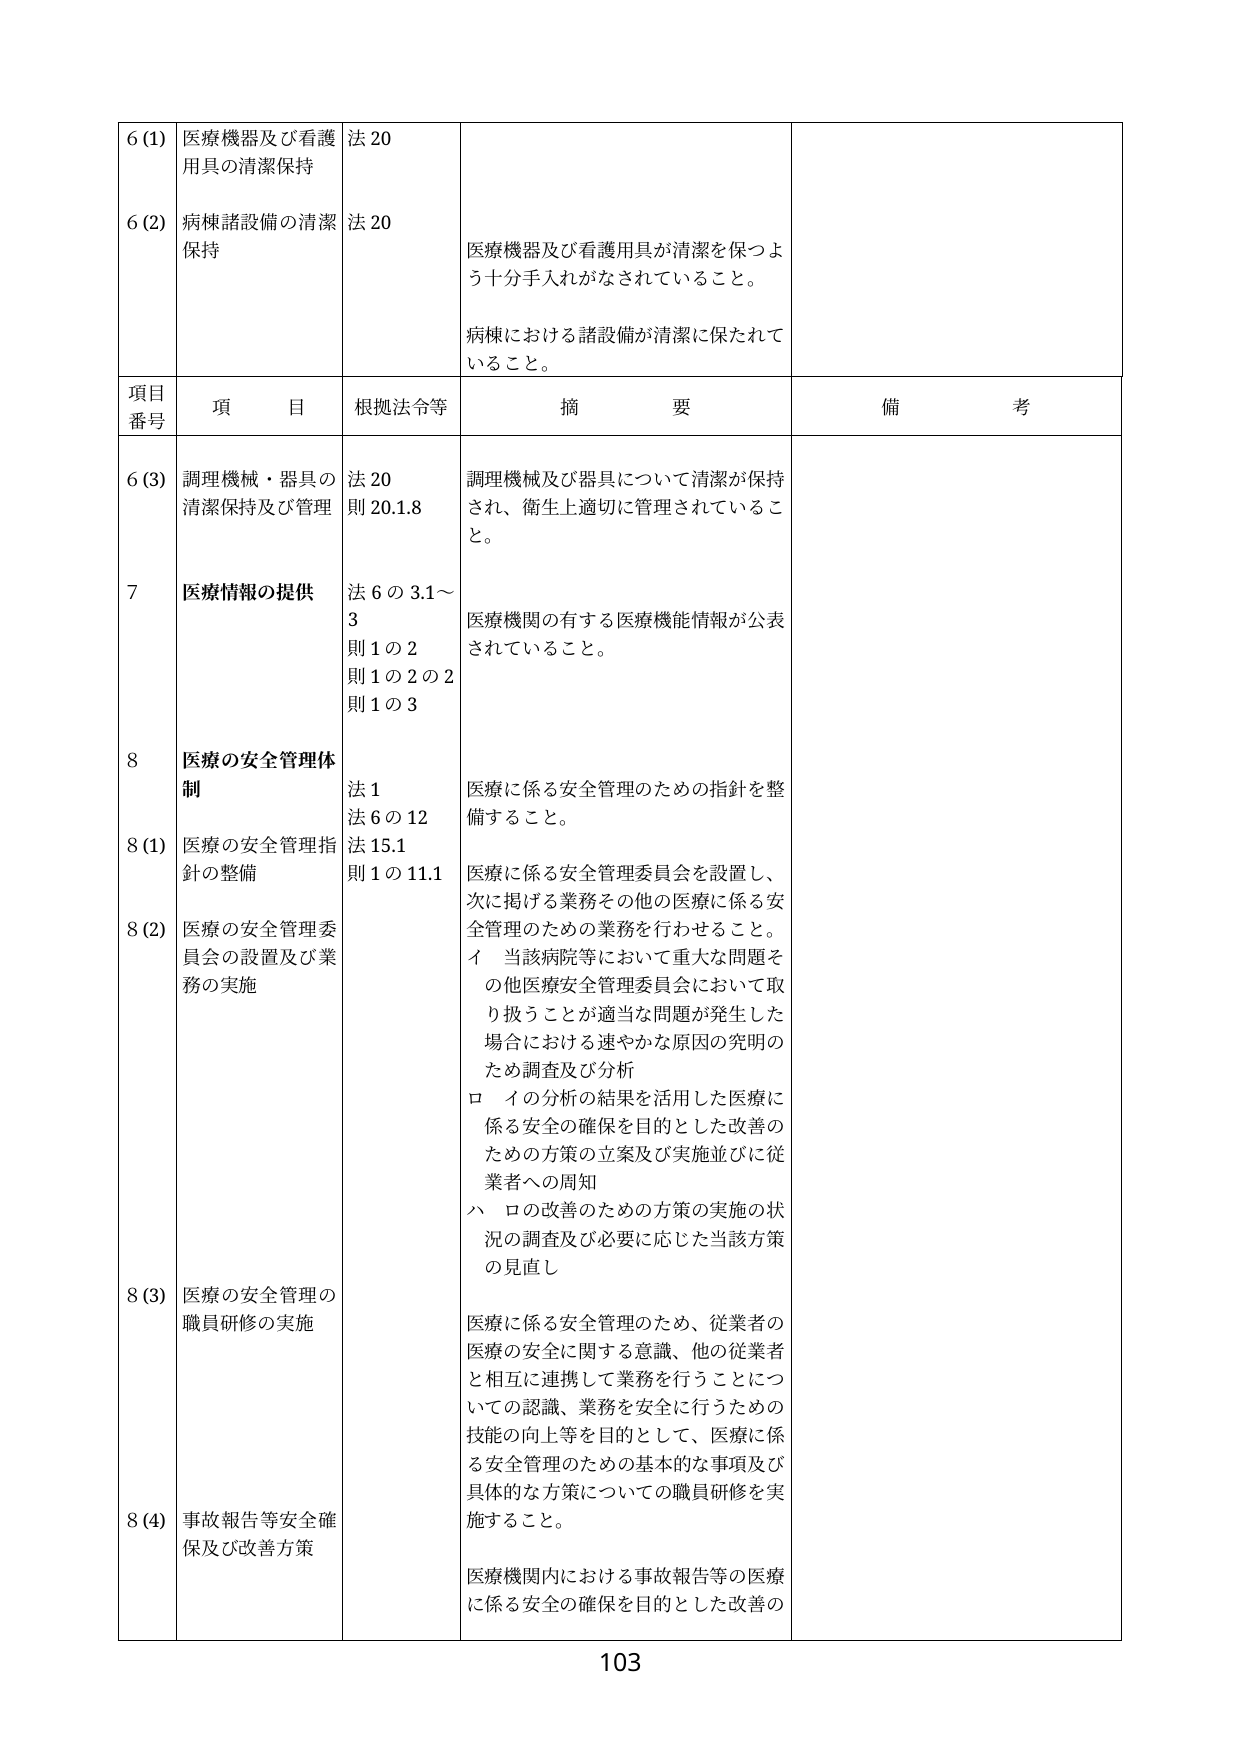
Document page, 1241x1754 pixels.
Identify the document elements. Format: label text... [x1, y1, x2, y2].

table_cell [343, 436, 460, 1640]
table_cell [461, 436, 791, 1640]
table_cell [119, 123, 176, 376]
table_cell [461, 123, 791, 376]
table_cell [792, 123, 1122, 376]
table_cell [177, 123, 342, 376]
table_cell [177, 436, 342, 1640]
table_cell 根拠法令等 [343, 377, 460, 435]
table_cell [119, 436, 176, 1640]
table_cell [343, 123, 460, 376]
table_cell 項目 番号 [119, 377, 176, 435]
table_cell [792, 436, 1121, 1640]
table_cell 項 目 [177, 377, 342, 435]
table_cell 摘 要 [461, 377, 791, 435]
table_cell 備 考 [792, 377, 1121, 435]
